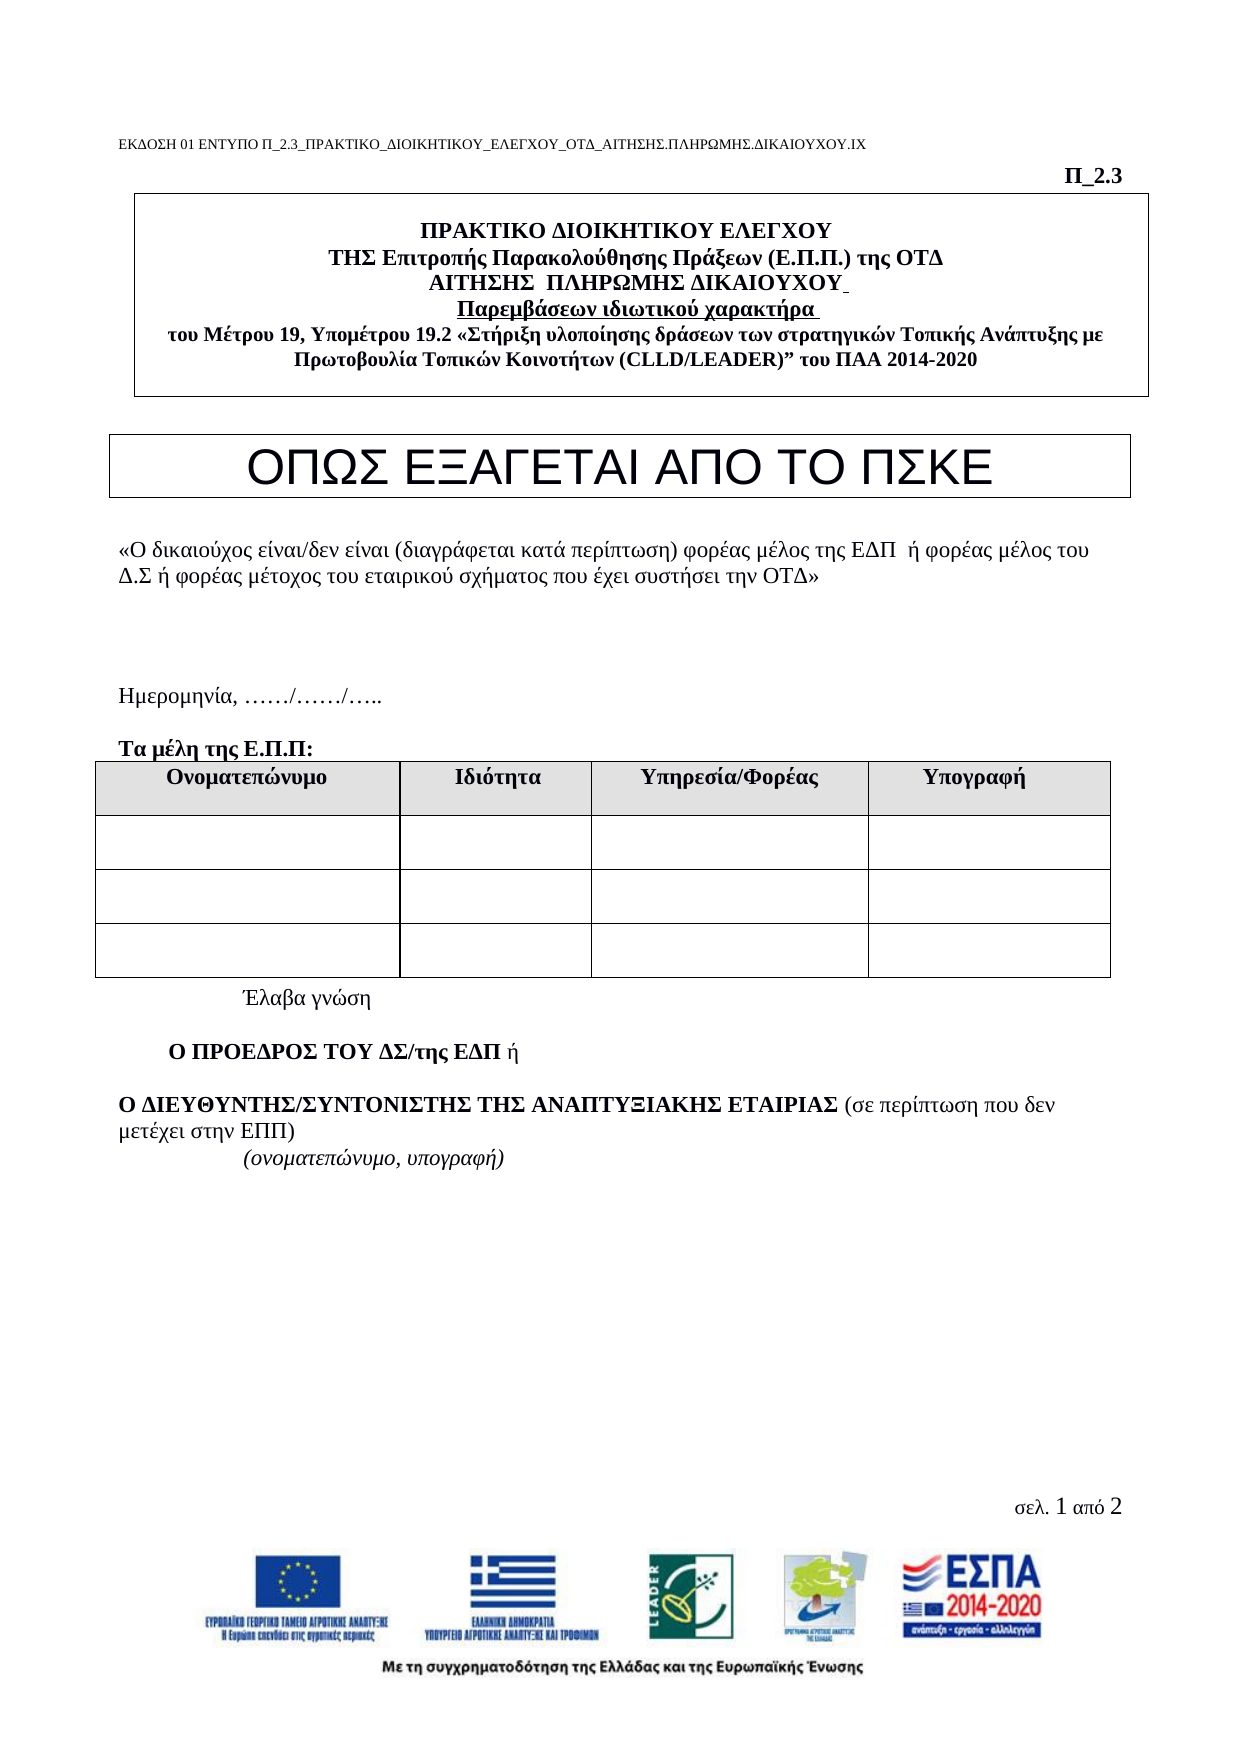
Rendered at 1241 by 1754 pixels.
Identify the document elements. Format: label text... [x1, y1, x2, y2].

table_header Υπογραφή [869, 762, 1110, 815]
table_cell [96, 816, 399, 869]
picture [193, 1548, 1047, 1684]
subtitle Ο ΠΡΟΕΔΡΟΣ ΤΟΥ ΔΣ/της ΕΔΠ ή [168, 1038, 1122, 1064]
table_cell [401, 924, 591, 977]
text ΕΚΔΟΣΗ 01 ΕΝΤΥΠΟ Π_2.3_ΠΡΑΚΤΙΚΟ_ΔΙΟΙΚΗΤΙΚΟΥ_ΕΛΕΓΧΟΥ_ΟΤΔ_ΑΙΤΗΣΗΣ.ΠΛΗΡΩΜΗΣ.ΔΙΚΑΙΟΥΧΟΥ.ΙΧ [118, 136, 1122, 152]
table_cell [869, 924, 1110, 977]
table_header Ονοματεπώνυμο [96, 762, 399, 815]
table_cell [869, 870, 1110, 923]
table_header ΠΡΑΚΤΙΚΟ ΔΙΟΙΚΗΤΙΚΟΥ ΕΛΕΓΧΟΥ ΤΗΣ Επιτροπής Παρακολούθησης Πράξεων (Ε.Π.Π.) της ΟΤΔ ΑΙΤΗΣΗΣ ΠΛΗΡΩΜΗΣ ΔΙΚΑΙΟΥΧΟΥ Παρεμβάσεων ιδιωτικού χαρακτήρα του Μέτρου 19, Υπομέτρου 19.2 «Στήριξη υλοποίησης δράσεων των στρατηγικών Τοπικής Ανάπτυξης με Πρωτοβουλία Τοπικών Κοινοτήτων (CLLD/LEADER)” του ΠΑΑ 2014-2020 [135, 194, 1148, 396]
table_cell [592, 924, 868, 977]
text Έλαβα γνώση [243, 984, 1122, 1011]
table_cell [96, 870, 399, 923]
table_cell [96, 924, 399, 977]
table_header Ιδιότητα [401, 762, 591, 815]
text ΟΠΩΣ ΕΞΑΓΕΤΑΙ ΑΠΟ ΤΟ ΠΣΚΕ [110, 435, 1130, 497]
table_cell [869, 816, 1110, 869]
text Τα μέλη της Ε.Π.Π: [118, 735, 1122, 761]
text «Ο δικαιούχος είναι/δεν είναι (διαγράφεται κατά περίπτωση) φορέας μέλος της ΕΔΠ ή φορέας μέλος του Δ.Σ ή φορέας μέτοχος του εταιρικού σχήματος που έχει συστήσει την ΟΤΔ» [118, 536, 1122, 589]
text Π_2.3 [118, 162, 1122, 188]
text Ο ΔΙΕΥΘΥΝΤΗΣ/ΣΥΝΤΟΝΙΣΤΗΣ ΤΗΣ ΑΝΑΠΤΥΞΙΑΚΗΣ ΕΤΑΙΡΙΑΣ (σε περίπτωση που δεν μετέχει στην ΕΠΠ) [118, 1091, 1122, 1144]
text Ημερομηνία, ……/……/….. [118, 682, 1122, 708]
text (ονοματεπώνυμο, υπογραφή) [243, 1144, 1122, 1170]
table_cell [401, 870, 591, 923]
table_cell [592, 816, 868, 869]
table_cell [592, 870, 868, 923]
table_header Υπηρεσία/Φορέας [592, 762, 868, 815]
table_cell [401, 816, 591, 869]
